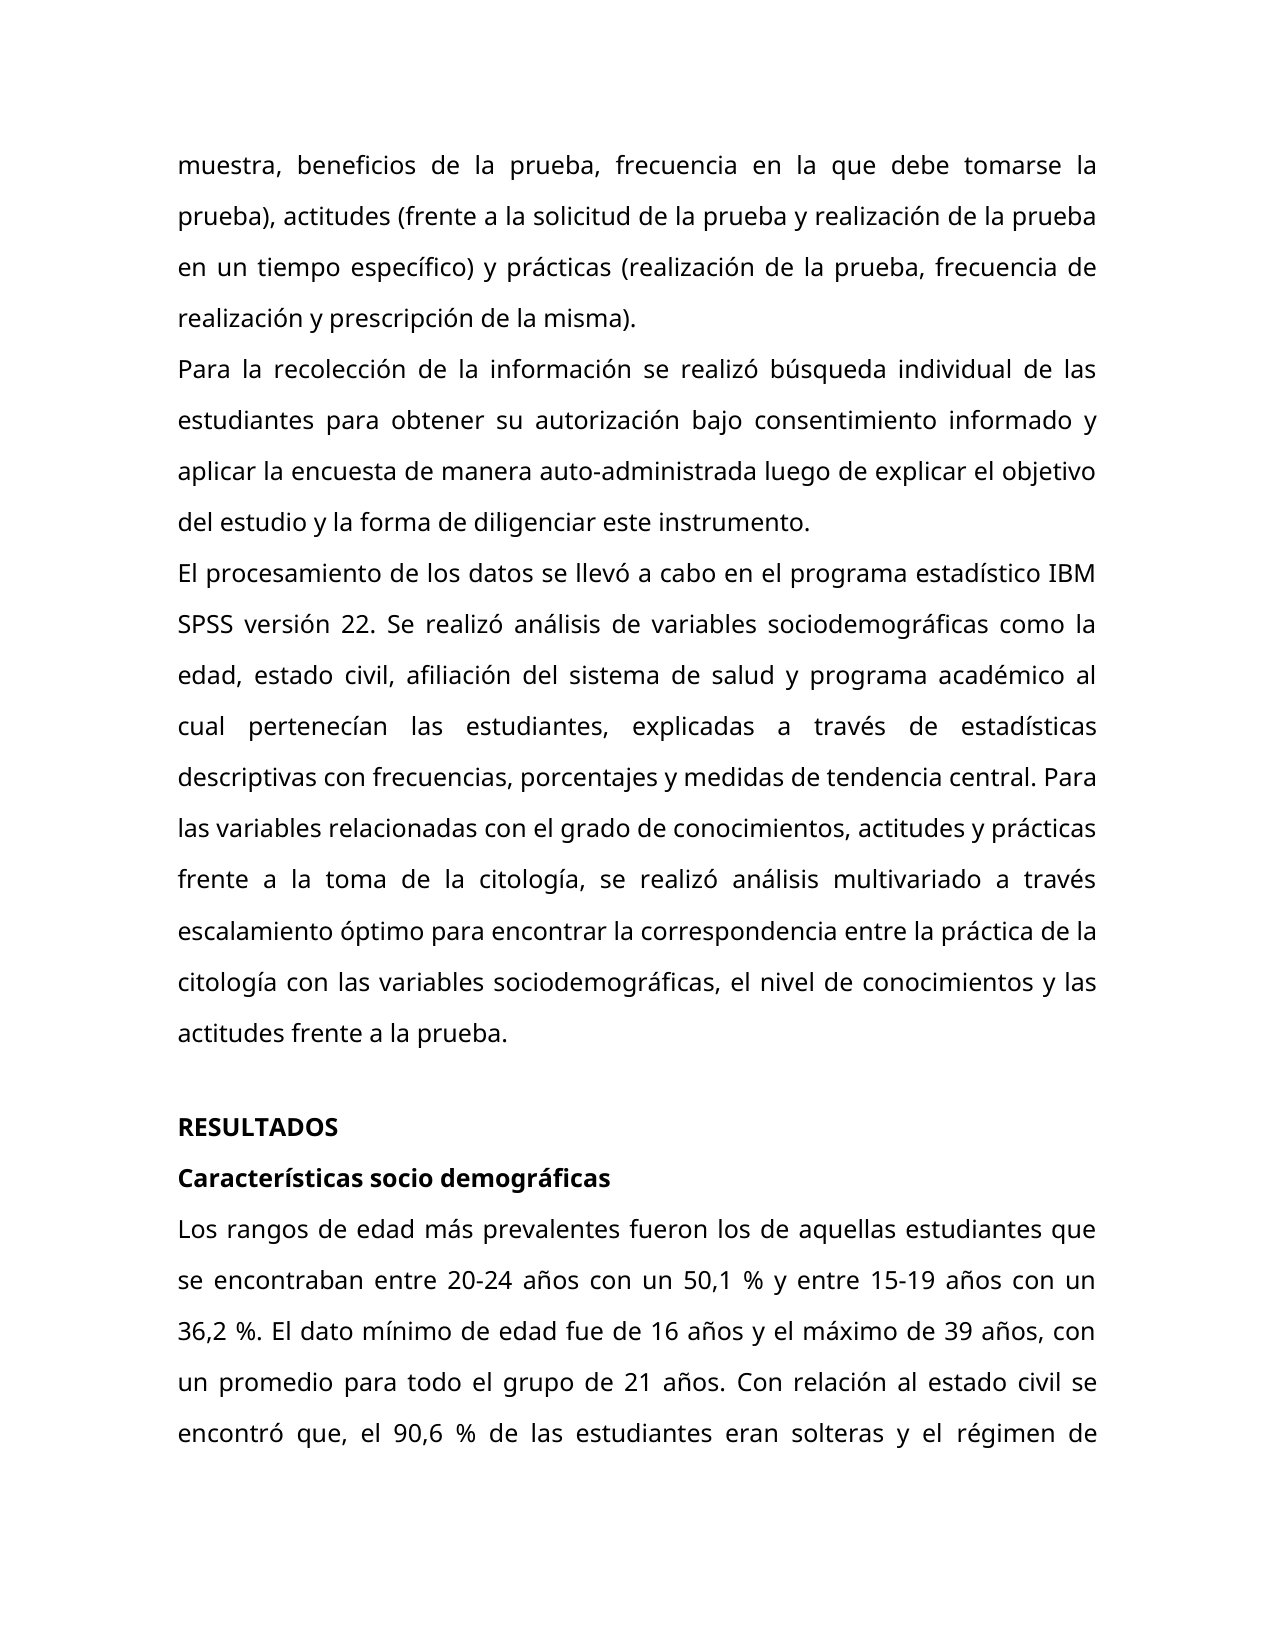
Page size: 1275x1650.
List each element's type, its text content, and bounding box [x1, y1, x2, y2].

text Características socio demográficas [177, 1161, 1098, 1194]
text El procesamiento de los datos se llevó a cabo en el programa estadístico IBM SPSS versión 22. Se realizó análisis de variables sociodemográficas como la edad, estado civil, afiliación del sistema de salud y programa académico al cual pertenecían las estudiantes, explicadas a través de estadísticas descriptivas con frecuencias, porcentajes y medidas de tendencia central. Para las variables relacionadas con el grado de conocimientos, actitudes y prácticas frente a la toma de la citología, se realizó análisis multivariado a través escalamiento óptimo para encontrar la correspondencia entre la práctica de la citología con las variables sociodemográficas, el nivel de conocimientos y las actitudes frente a la prueba. [177, 556, 1098, 1049]
text RESULTADOS [177, 1109, 1098, 1143]
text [177, 1212, 1098, 1450]
text Para la recolección de la información se realizó búsqueda individual de las estudiantes para obtener su autorización bajo consentimiento informado y aplicar la encuesta de manera auto-administrada luego de explicar el objetivo del estudio y la forma de diligenciar este instrumento. [177, 352, 1098, 539]
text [177, 148, 1098, 335]
